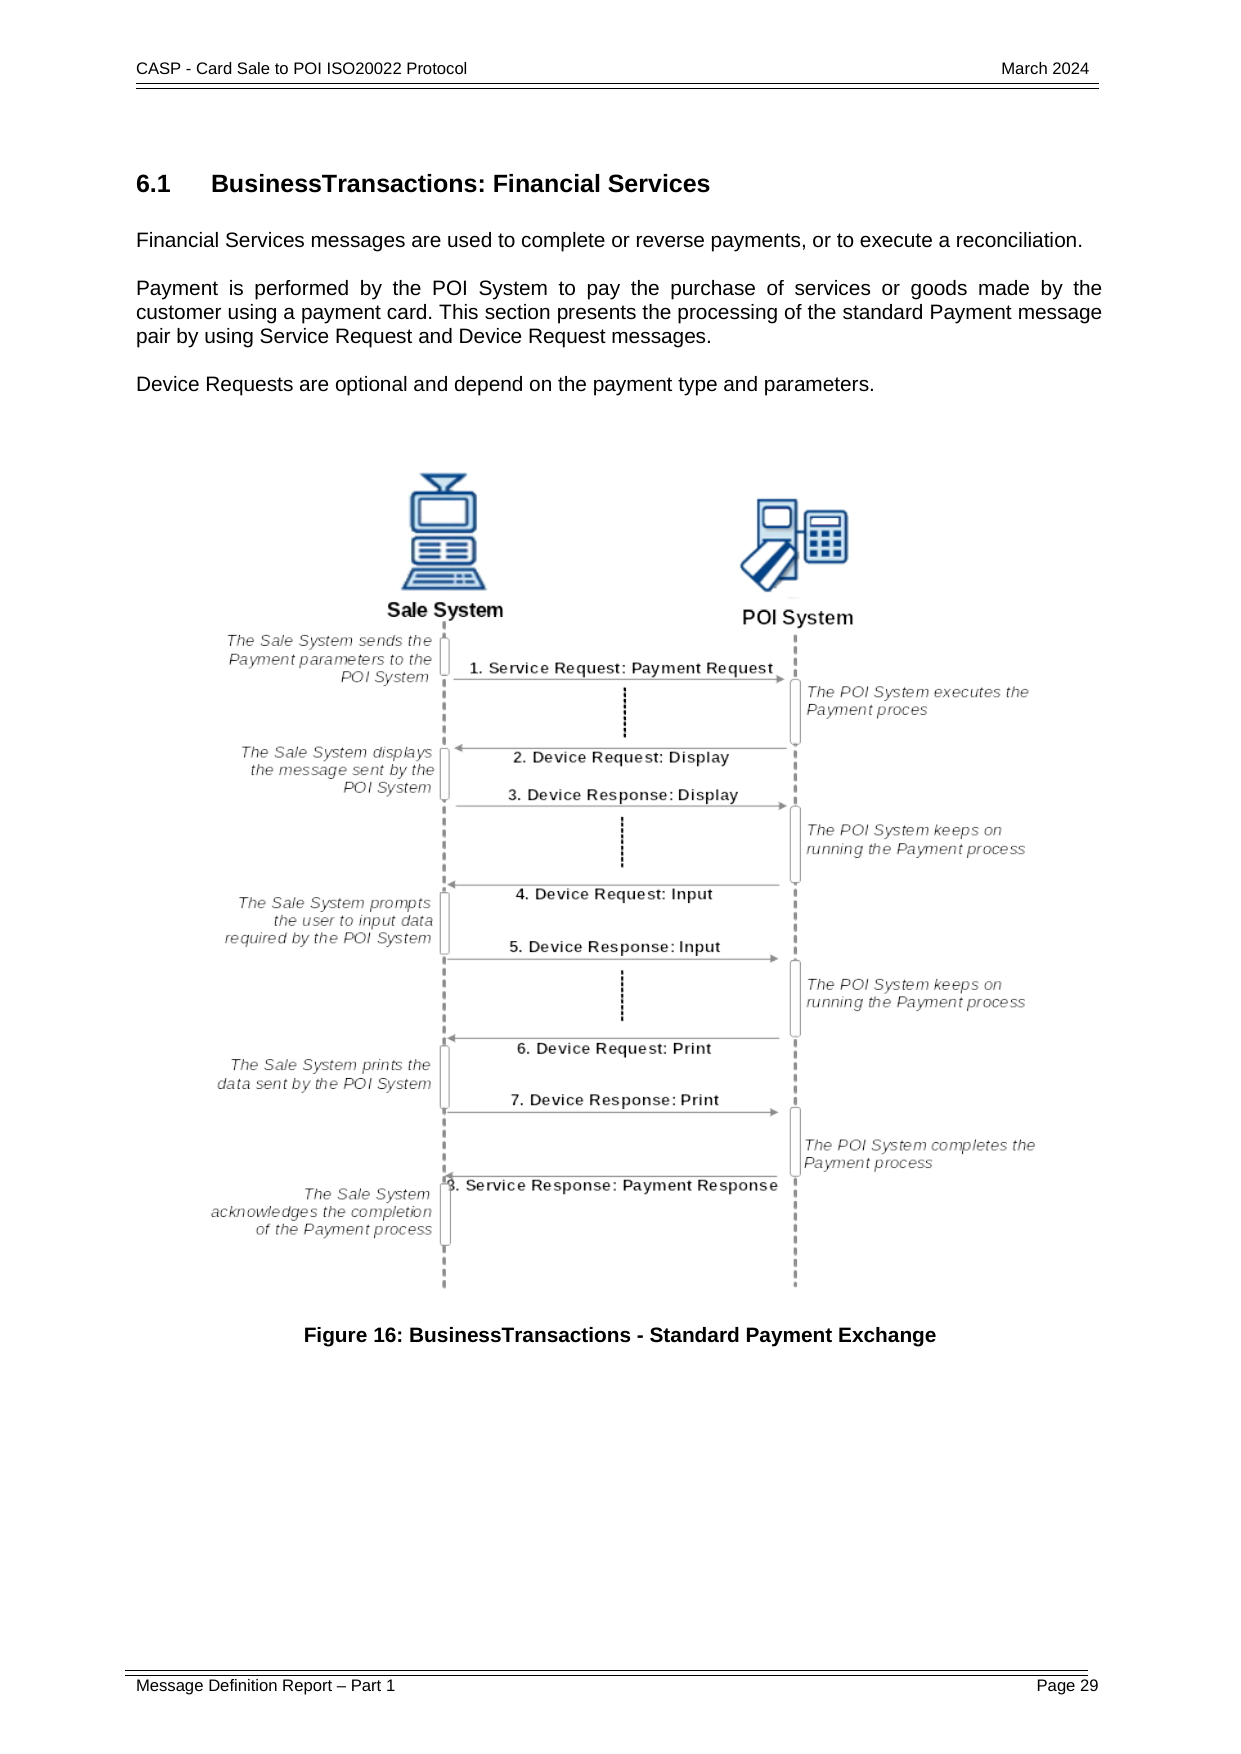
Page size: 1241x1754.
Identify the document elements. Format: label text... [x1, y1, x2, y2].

text Device Requests are optional and depend on the payment type and parameters. [136, 372, 1104, 396]
text Financial Services messages are used to complete or reverse payments, or to execute a reconciliation. [136, 228, 1104, 252]
text Payment is performed by the POI System to pay the purchase of services or goods made by the customer using a payment card. This section presents the processing of the standard Payment message pair by using Service Request and Device Request messages. [136, 276, 1104, 348]
subtitle BusinessTransactions: Financial Services [136, 169, 1104, 198]
